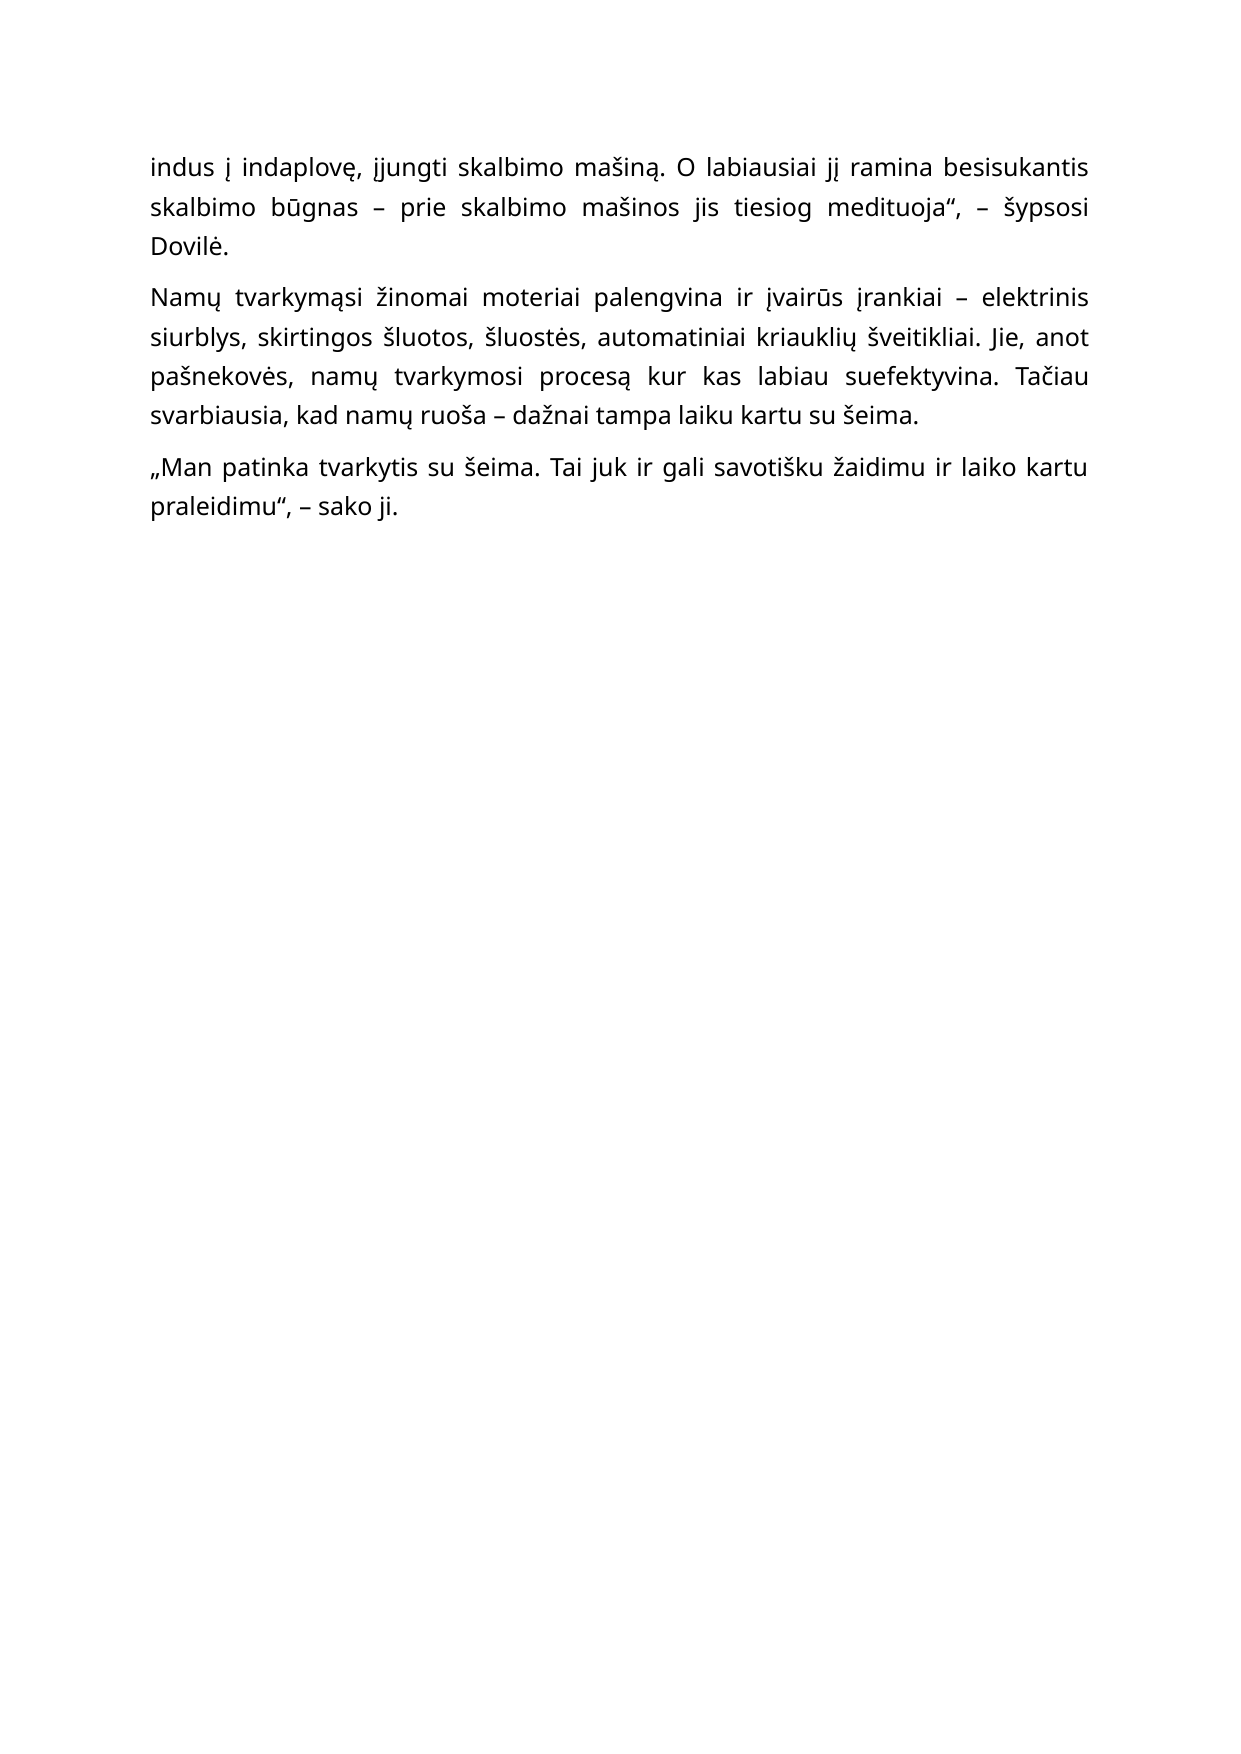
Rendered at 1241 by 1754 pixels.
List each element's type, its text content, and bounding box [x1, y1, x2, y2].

text Namų tvarkymąsi žinomai moteriai palengvina ir įvairūs įrankiai – elektrinis siurblys, skirtingos šluotos, šluostės, automatiniai kriauklių šveitikliai. Jie, anot pašnekovės, namų tvarkymosi procesą kur kas labiau suefektyvina. Tačiau svarbiausia, kad namų ruoša – dažnai tampa laiku kartu su šeima. [150, 280, 1090, 432]
text „Man patinka tvarkytis su šeima. Tai juk ir gali savotišku žaidimu ir laiko kartu praleidimu“, – sako ji. [150, 449, 1090, 522]
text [150, 150, 1090, 262]
